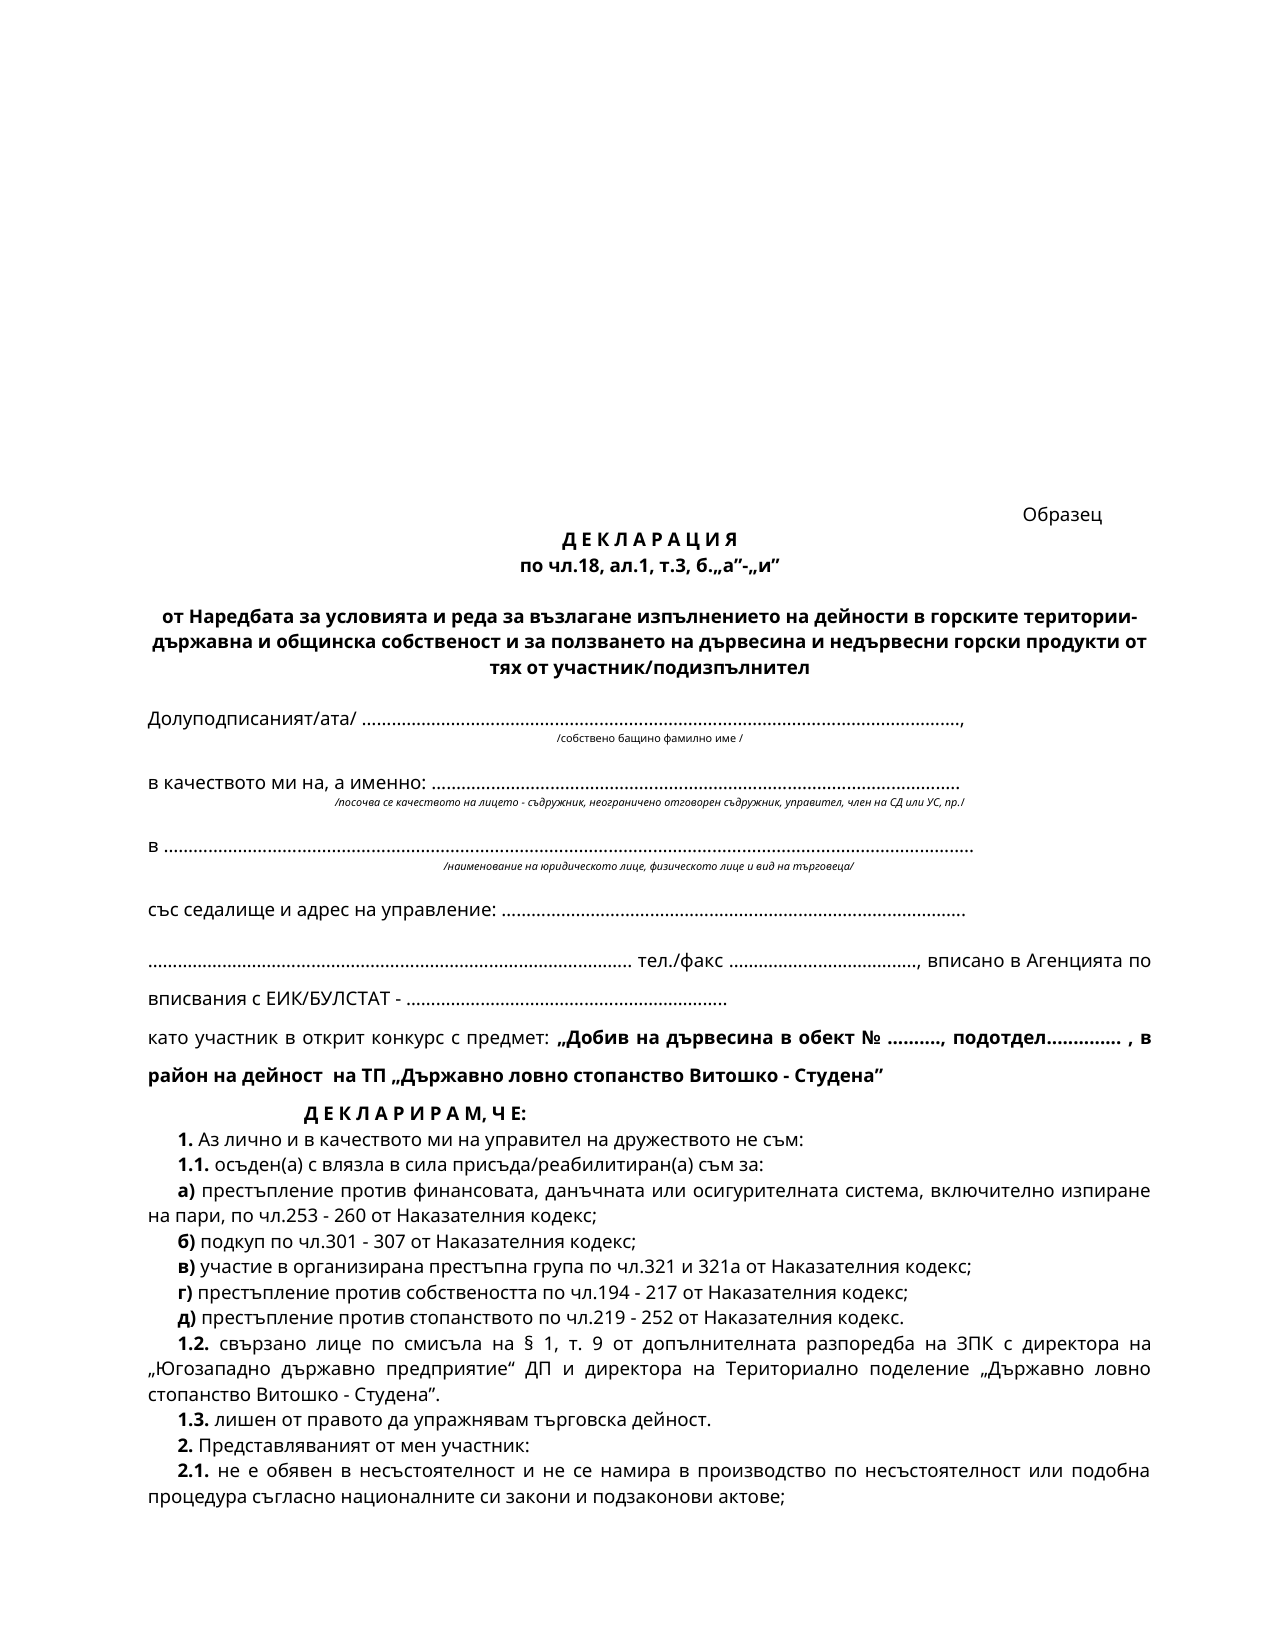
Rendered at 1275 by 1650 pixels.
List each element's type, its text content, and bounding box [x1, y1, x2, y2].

text …………………………………………………………………………………….. тел./факс ……………………………….., вписано в Агенцията по вписвания с ЕИК/БУЛСТАТ - ……………………………………………………….. [148, 947, 1152, 1011]
text 1.3. лишен от правото да упражнявам търговска дейност. [148, 1407, 1152, 1432]
text 1. Аз лично и в качеството ми на управител на дружеството не съм: [148, 1126, 1152, 1151]
text 2.1. не е обявен в несъстоятелност и не се намира в производство по несъстоятелност или подобна процедура съгласно националните си закони и подзаконови актове; [148, 1458, 1152, 1509]
title Д Е К Л А Р А Ц И Я [148, 527, 1152, 552]
text /собствено бащино фамилно име / [148, 731, 1152, 756]
text /наименование на юридическото лице, физическото лице и вид на търговеца/ [148, 858, 1152, 884]
text в) участие в организирана престъпна група по чл.321 и 321а от Наказателния кодекс; [148, 1253, 1152, 1279]
subtitle по чл.18, ал.1, т.3, б.„а”-„и” [148, 552, 1152, 578]
text 1.2. свързано лице по смисъла на § 1, т. 9 от допълнителната разпоредба на ЗПК с директора на „Югозападно държавно предприятие“ ДП и директора на Териториално поделение „Държавно ловно стопанство Витошко - Студена”. [148, 1330, 1152, 1407]
text г) престъпление против собствеността по чл.194 - 217 от Наказателния кодекс; [148, 1279, 1152, 1304]
text Д Е К Л А Р И Р А М, Ч Е: [148, 1100, 1163, 1126]
text /посочва се качеството на лицето - съдружник, неограничено отговорен съдружник, управител, член на СД или УС, пр./ [148, 794, 1152, 820]
text а) престъпление против финансовата, данъчната или осигурителната система, включително изпиране на пари, по чл.253 - 260 от Наказателния кодекс; [148, 1177, 1152, 1228]
text б) подкуп по чл.301 - 307 от Наказателния кодекс; [148, 1228, 1152, 1253]
text в ……………………………………………………………………………………………………………………………………………….. [148, 833, 1152, 858]
text със седалище и адрес на управление: …………………………………………………………………………………. [148, 896, 1152, 922]
text 1.1. осъден(а) с влязла в сила присъда/реабилитиран(а) съм за: [148, 1151, 1152, 1177]
text Долуподписаният/ата/ …………………………………………………………………………………………………………., [148, 705, 1152, 731]
text 2. Представляваният от мен участник: [148, 1432, 1152, 1458]
text като участник в открит конкурс с предмет: „Добив на дървесина в обект № .........., подотдел.............. , в район на дейност на ТП „Държавно ловно стопанство Витошко - Студена” [148, 1024, 1152, 1088]
text в качеството ми на, а именно: …………………………………………………………………………………………….. [148, 769, 1152, 794]
subtitle от Наредбата за условията и реда за възлагане изпълнението на дейности в горските територии-държавна и общинска собственост и за ползването на дървесина и недървесни горски продукти от тях от участник/подизпълнител [148, 603, 1152, 680]
title Образец [148, 501, 1152, 527]
text д) престъпление против стопанството по чл.219 - 252 от Наказателния кодекс. [148, 1304, 1152, 1330]
